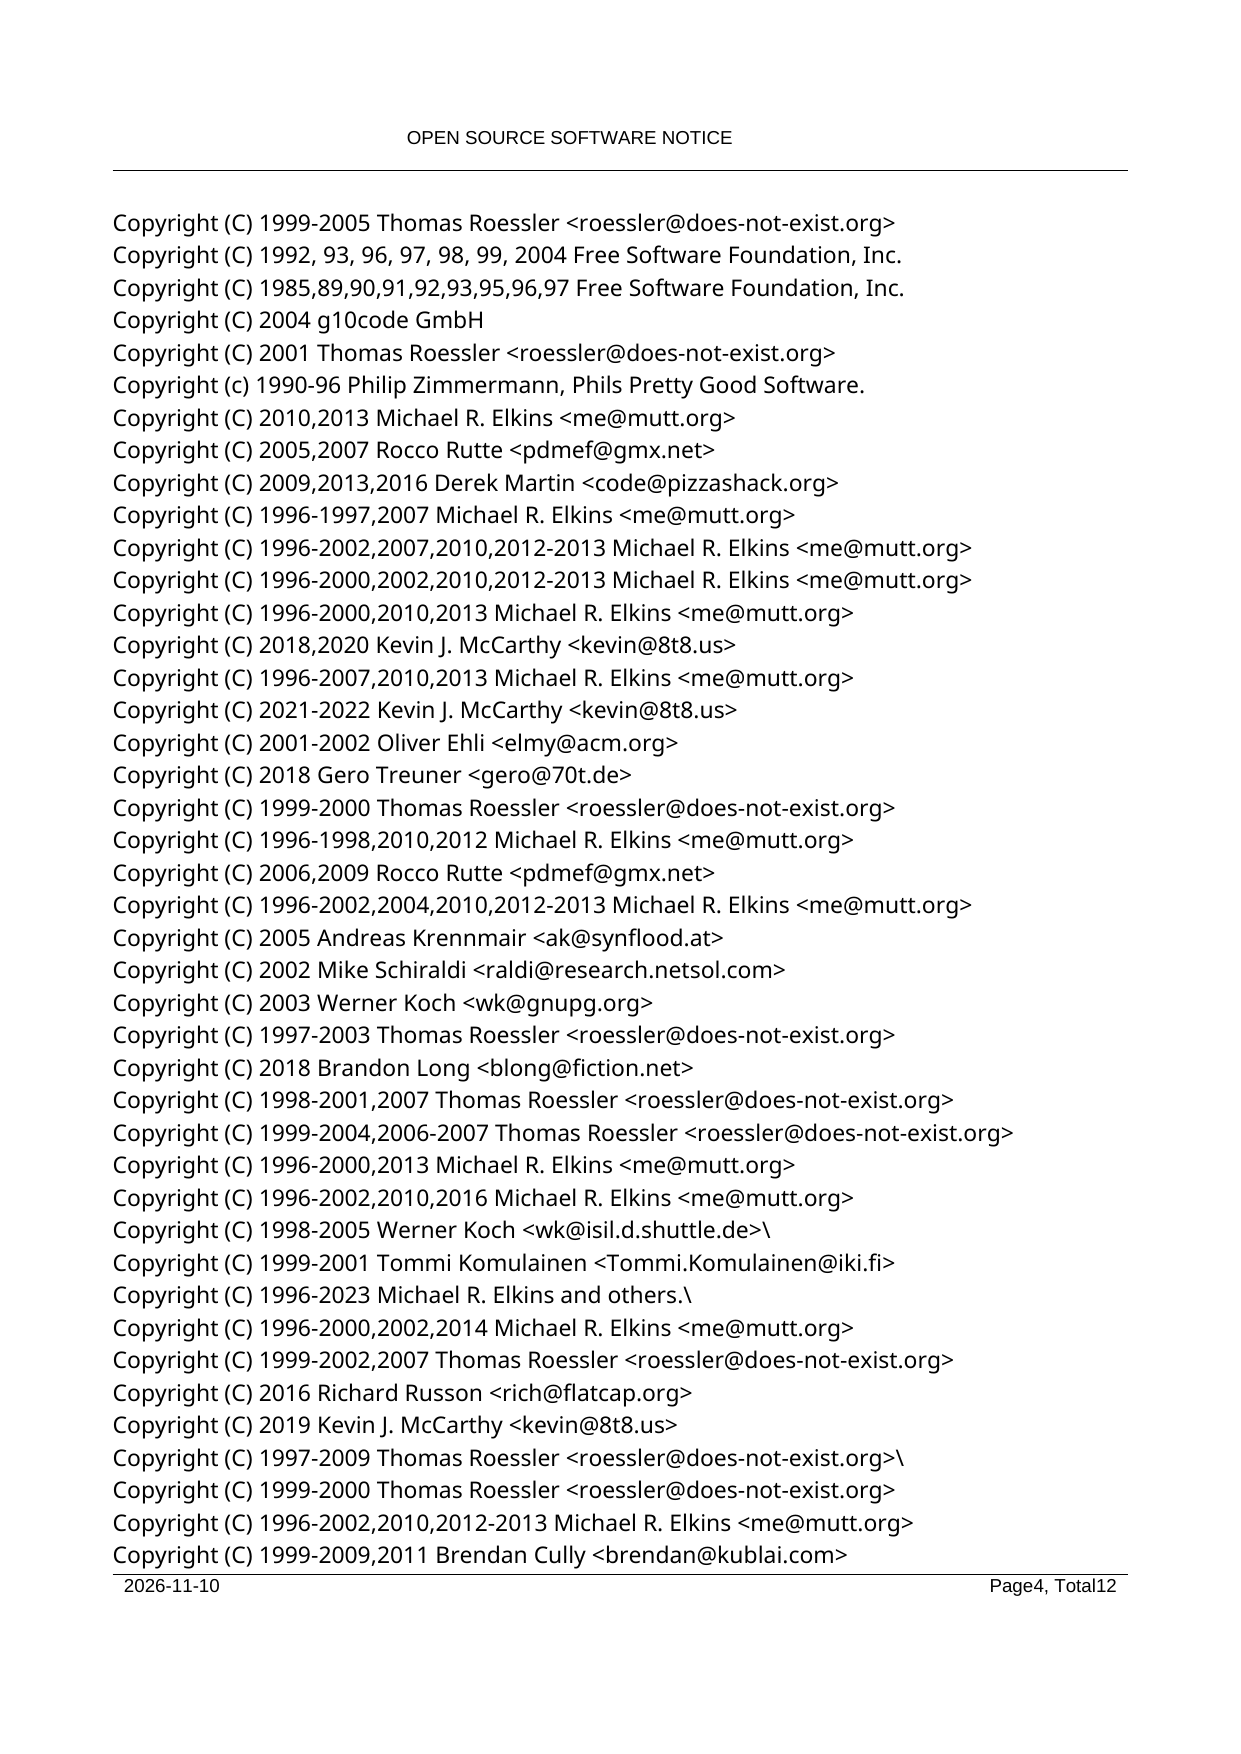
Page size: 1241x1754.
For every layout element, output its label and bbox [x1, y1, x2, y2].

text [112, 206, 1128, 1571]
